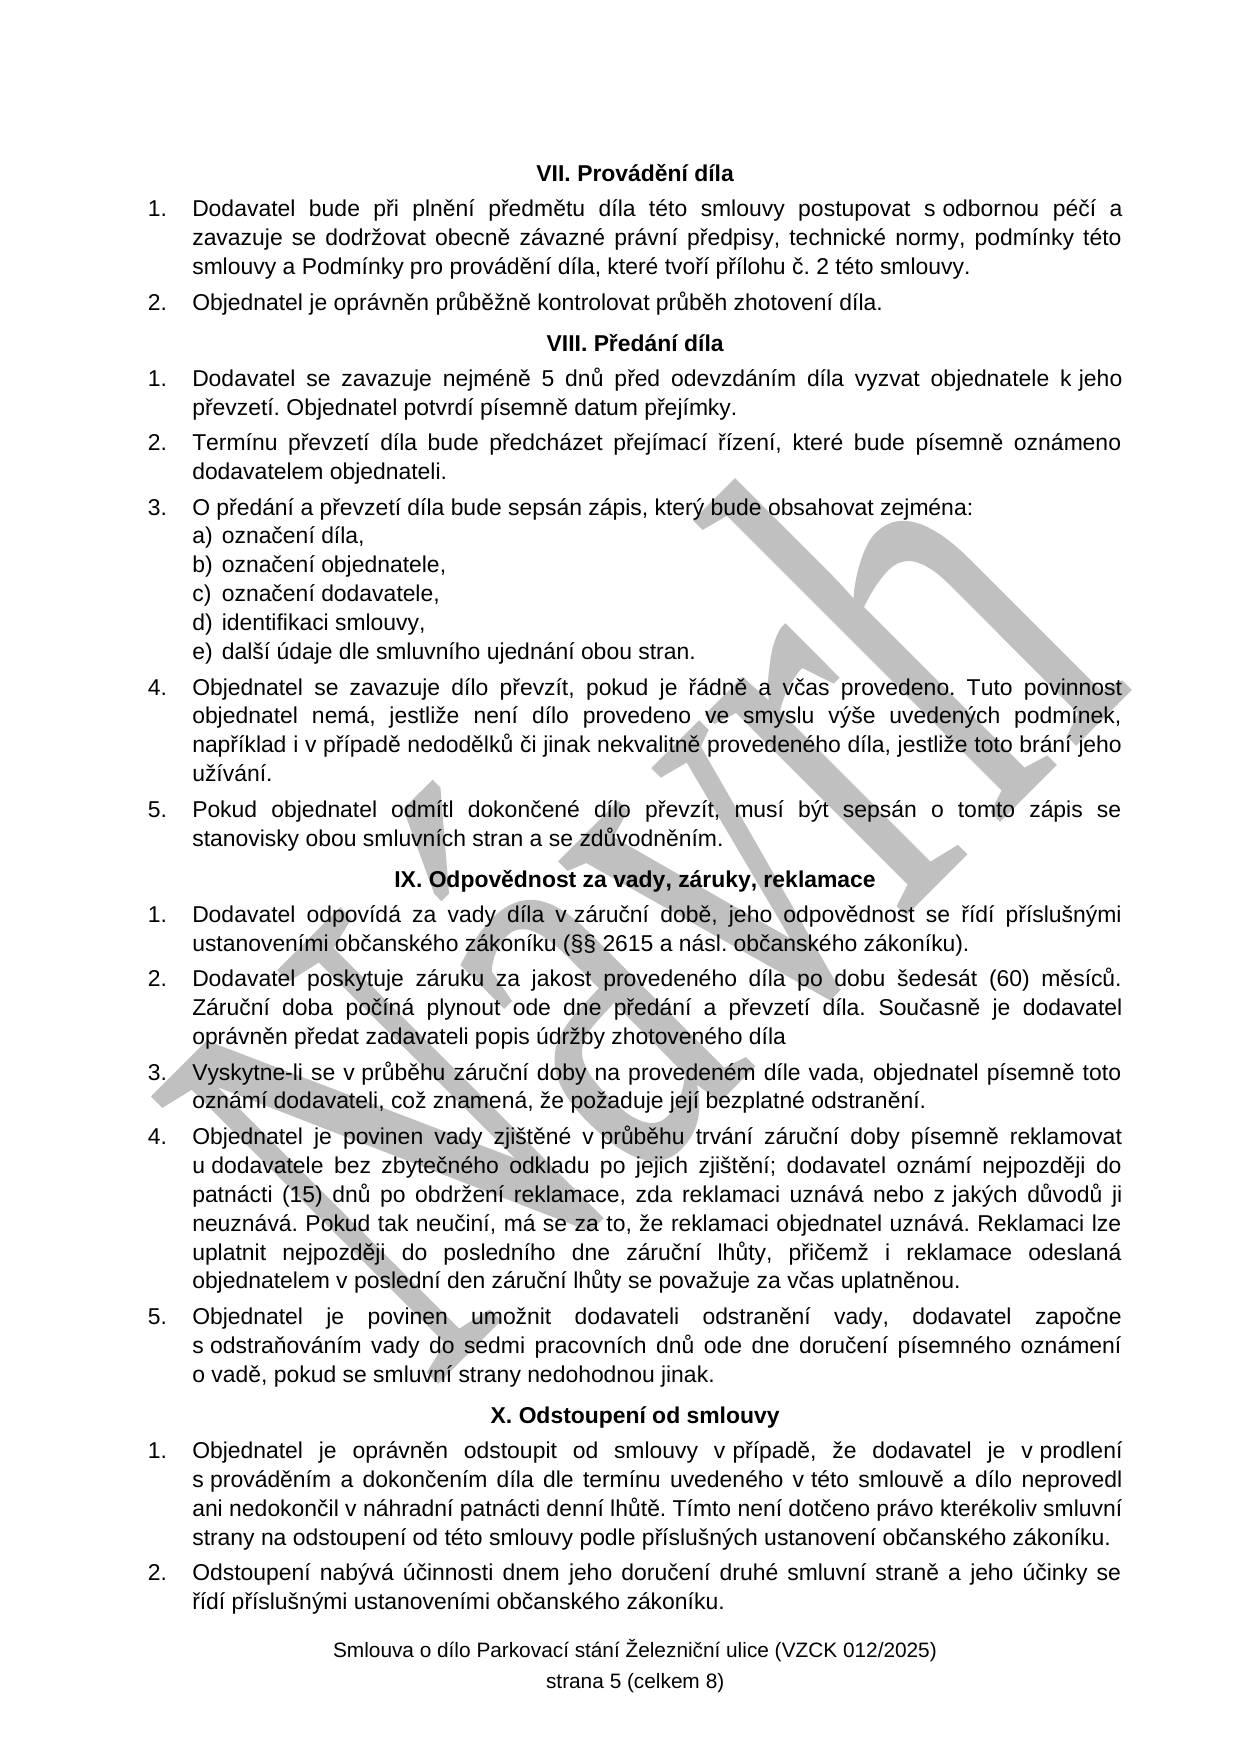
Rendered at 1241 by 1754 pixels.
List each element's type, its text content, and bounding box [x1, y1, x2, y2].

list Objednatel je povinen vady zjištěné v průběhu trvání záruční doby písemně reklamovat u dodavatele bez zbytečného odkladu po jejich zjištění; dodavatel oznámí nejpozději do patnácti (15) dnů po obdržení reklamace, zda reklamaci uznává nebo z jakých důvodů ji neuznává. Pokud tak neučiní, má se za to, že reklamaci objednatel uznává. Reklamaci lze uplatnit nejpozději do posledního dne záruční lhůty, přičemž i reklamace odeslaná objednatelem v poslední den záruční lhůty se považuje za včas uplatněnou. [148, 1123, 1122, 1294]
list Objednatel se zavazuje dílo převzít, pokud je řádně a včas provedeno. Tuto povinnost objednatel nemá, jestliže není dílo provedeno ve smyslu výše uvedených podmínek, například i v případě nedodělků či jinak nekvalitně provedeného díla, jestliže toto brání jeho užívání. [148, 673, 1122, 787]
list Vyskytne-li se v průběhu záruční doby na provedeném díle vada, objednatel písemně toto oznámí dodavateli, což znamená, že požaduje její bezplatné odstranění. [148, 1058, 1122, 1114]
list Provádění díla [148, 160, 1122, 187]
list identifikaci smlouvy, [192, 609, 1122, 636]
list označení objednatele, [192, 551, 1122, 578]
list Dodavatel odpovídá za vady díla v záruční době, jeho odpovědnost se řídí příslušnými ustanoveními občanského zákoníku (§§ 2615 a násl. občanského zákoníku). [148, 901, 1122, 957]
list Pokud objednatel odmítl dokončené dílo převzít, musí být sepsán o tomto zápis se stanovisky obou smluvních stran a se zdůvodněním. [148, 796, 1122, 851]
list Odpovědnost za vady, záruky, reklamace [148, 866, 1122, 892]
list Dodavatel poskytuje záruku za jakost provedeného díla po dobu šedesát (60) měsíců. Záruční doba počíná plynout ode dne předání a převzetí díla. Současně je dodavatel oprávněn předat zadavateli popis údržby zhotoveného díla [148, 965, 1122, 1050]
list další údaje dle smluvního ujednání obou stran. [192, 638, 1122, 665]
list Objednatel je povinen umožnit dodavateli odstranění vady, dodavatel započne s odstraňováním vady do sedmi pracovních dnů ode dne doručení písemného oznámení o vadě, pokud se smluvní strany nedohodnou jinak. [148, 1303, 1122, 1387]
list Dodavatel se zavazuje nejméně 5 dnů před odevzdáním díla vyzvat objednatele k jeho převzetí. Objednatel potvrdí písemně datum přejímky. [148, 365, 1122, 421]
list Předání díla [148, 330, 1122, 356]
list Objednatel je oprávněn odstoupit od smlouvy v případě, že dodavatel je v prodlení s prováděním a dokončením díla dle termínu uvedeného v této smlouvě a dílo neprovedl ani nedokončil v náhradní patnácti denní lhůtě. Tímto není dotčeno právo kterékoliv smluvní strany na odstoupení od této smlouvy podle příslušných ustanovení občanského zákoníku. [148, 1437, 1122, 1551]
list označení dodavatele, [192, 580, 1122, 607]
list Objednatel je oprávněn průběžně kontrolovat průběh zhotovení díla. [148, 288, 1122, 315]
list Odstoupení nabývá účinnosti dnem jeho doručení druhé smluvní straně a jeho účinky se řídí příslušnými ustanoveními občanského zákoníku. [148, 1559, 1122, 1615]
list Odstoupení od smlouvy [148, 1402, 1122, 1428]
list Dodavatel bude při plnění předmětu díla této smlouvy postupovat s odbornou péčí a zavazuje se dodržovat obecně závazné právní předpisy, technické normy, podmínky této smlouvy a Podmínky pro provádění díla, které tvoří přílohu č. 2 této smlouvy. [148, 195, 1122, 280]
list Termínu převzetí díla bude předcházet přejímací řízení, které bude písemně oznámeno dodavatelem objednateli. [148, 429, 1122, 485]
list označení díla, [192, 522, 1122, 549]
list O předání a převzetí díla bude sepsán zápis, který bude obsahovat zejména: [148, 493, 1122, 520]
